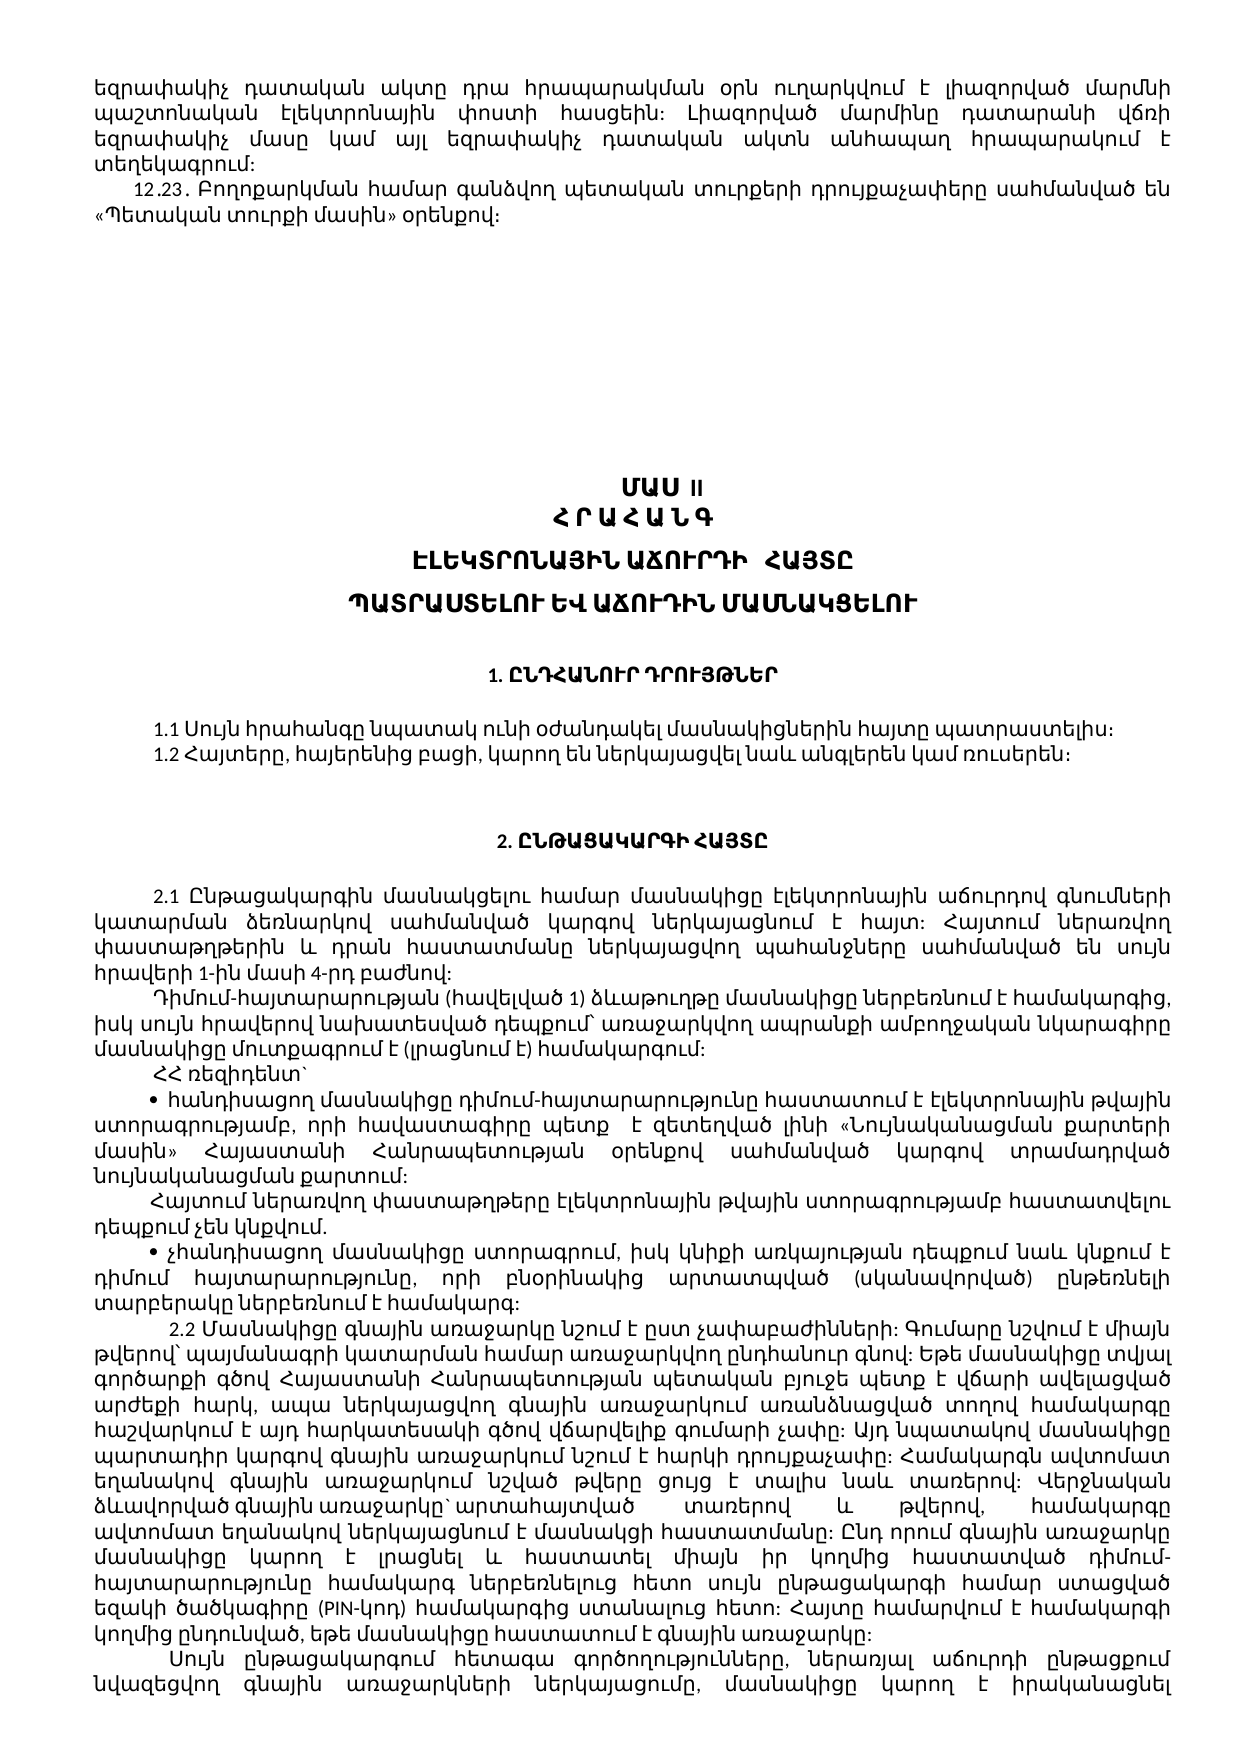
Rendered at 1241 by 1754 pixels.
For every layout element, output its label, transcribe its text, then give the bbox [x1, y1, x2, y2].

text 1.1 Սույն հրահանգը նպատակ ունի օժանդակել մասնակիցներին հայտը պատրաստելիս։ [94, 716, 1171, 741]
text ԷԼԵԿՏՐՈՆԱՅԻՆ ԱՃՈՒՐԴԻ ՀԱՅՏԸ [94, 545, 1172, 576]
text ՀՀ ռեզիդենտ` [94, 1062, 1171, 1087]
text 1. ԸՆԴՀԱՆՈՒՐ ԴՐՈՒՅԹՆԵՐ [94, 662, 1171, 687]
list հանդիսացող մասնակիցը դիմում-հայտարարությունը հաստատում է էլեկտրոնային թվային ստորագրությամբ, որի հավաստագիրը պետք է զետեղված լինի «Նույնականացման քարտերի մասին» Հայաստանի Հանրապետության օրենքով սահմանված կարգով տրամադրված նույնականացման քարտում: [94, 1087, 1171, 1189]
text 2.1 Ընթացակարգին մասնակցելու համար մասնակիցը էլեկտրոնային աճուրդով գնումների կատարման ձեռնարկով սահմանված կարգով ներկայացնում է հայտ: Հայտում ներառվող փաստաթղթերին և դրան հաստատմանը ներկայացվող պահանջները սահմանված են սույն հրավերի 1-ին մասի 4-րդ բաժնով: [94, 884, 1171, 985]
text Դիմում-հայտարարության (հավելված 1) ձևաթուղթը մասնակիցը ներբեռնում է համակարգից, իսկ սույն հրավերով նախատեսված դեպքում՝ առաջարկվող ապրանքի ամբողջական նկարագիրը մասնակիցը մուտքագրում է (լրացնում է) համակարգում: [94, 985, 1171, 1062]
text 1.2 Հայտերը, հայերենից բացի, կարող են ներկայացվել նաև անգլերեն կամ ռուսերեն։ [94, 741, 1171, 767]
text 12․23․ Բողոքարկման համար գանձվող պետական տուրքերի դրույքաչափերը սահմանված են «Պետական տուրքի մասին» օրենքով։ [94, 177, 1171, 227]
text 2.2 Մասնակիցը գնային առաջարկը նշում է ըստ չափաբաժինների: Գումարը նշվում է միայն թվերով՝ պայմանագրի կատարման համար առաջարկվող ընդհանուր գնով: Եթե մասնակիցը տվյալ գործարքի գծով Հայաստանի Հանրապետության պետական բյուջե պետք է վճարի ավելացված արժեքի հարկ, ապա ներկայացվող գնային առաջարկում առանձնացված տողով համակարգը հաշվարկում է այդ հարկատեսակի գծով վճարվելիք գումարի չափը: Այդ նպատակով մասնակիցը պարտադիր կարգով գնային առաջարկում նշում է հարկի դրույքաչափը: Համակարգն ավտոմատ եղանակով գնային առաջարկում նշված թվերը ցույց է տալիս նաև տառերով: Վերջնական ձևավորված գնային առաջարկը` արտահայտված տառերով և թվերով, համակարգը ավտոմատ եղանակով ներկայացնում է մասնակցի հաստատմանը: Ընդ որում գնային առաջարկը մասնակիցը կարող է լրացնել և հաստատել միայն իր կողմից հաստատված դիմում-հայտարարությունը համակարգ ներբեռնելուց հետո սույն ընթացակարգի համար ստացված եզակի ծածկագիրը (PIN-կոդ) համակարգից ստանալուց հետո: Հայտը համարվում է համակարգի կողմից ընդունված, եթե մասնակիցը հաստատում է գնային առաջարկը: [94, 1316, 1171, 1646]
text ՄԱՍ II [94, 472, 1171, 502]
text Հայտում ներառվող փաստաթղթերը էլեկտրոնային թվային ստորագրությամբ հաստատվելու դեպքում չեն կնքվում. [94, 1189, 1171, 1239]
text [94, 75, 1171, 177]
text ՊԱՏՐԱՍՏԵԼՈՒ ԵՎ ԱՃՈՒԴԻՆ ՄԱՍՆԱԿՑԵԼՈՒ [94, 588, 1172, 619]
text Հ Ր Ա Հ Ա Ն Գ [94, 502, 1172, 533]
text 2. ԸՆԹԱՑԱԿԱՐԳԻ ՀԱՅՏԸ [94, 828, 1171, 853]
list չհանդիսացող մասնակիցը ստորագրում, իսկ կնիքի առկայության դեպքում նաև կնքում է դիմում հայտարարությունը, որի բնօրինակից արտատպված (սկանավորված) ընթեռնելի տարբերակը ներբեռնում է համակարգ: [94, 1239, 1171, 1316]
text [94, 1646, 1171, 1697]
